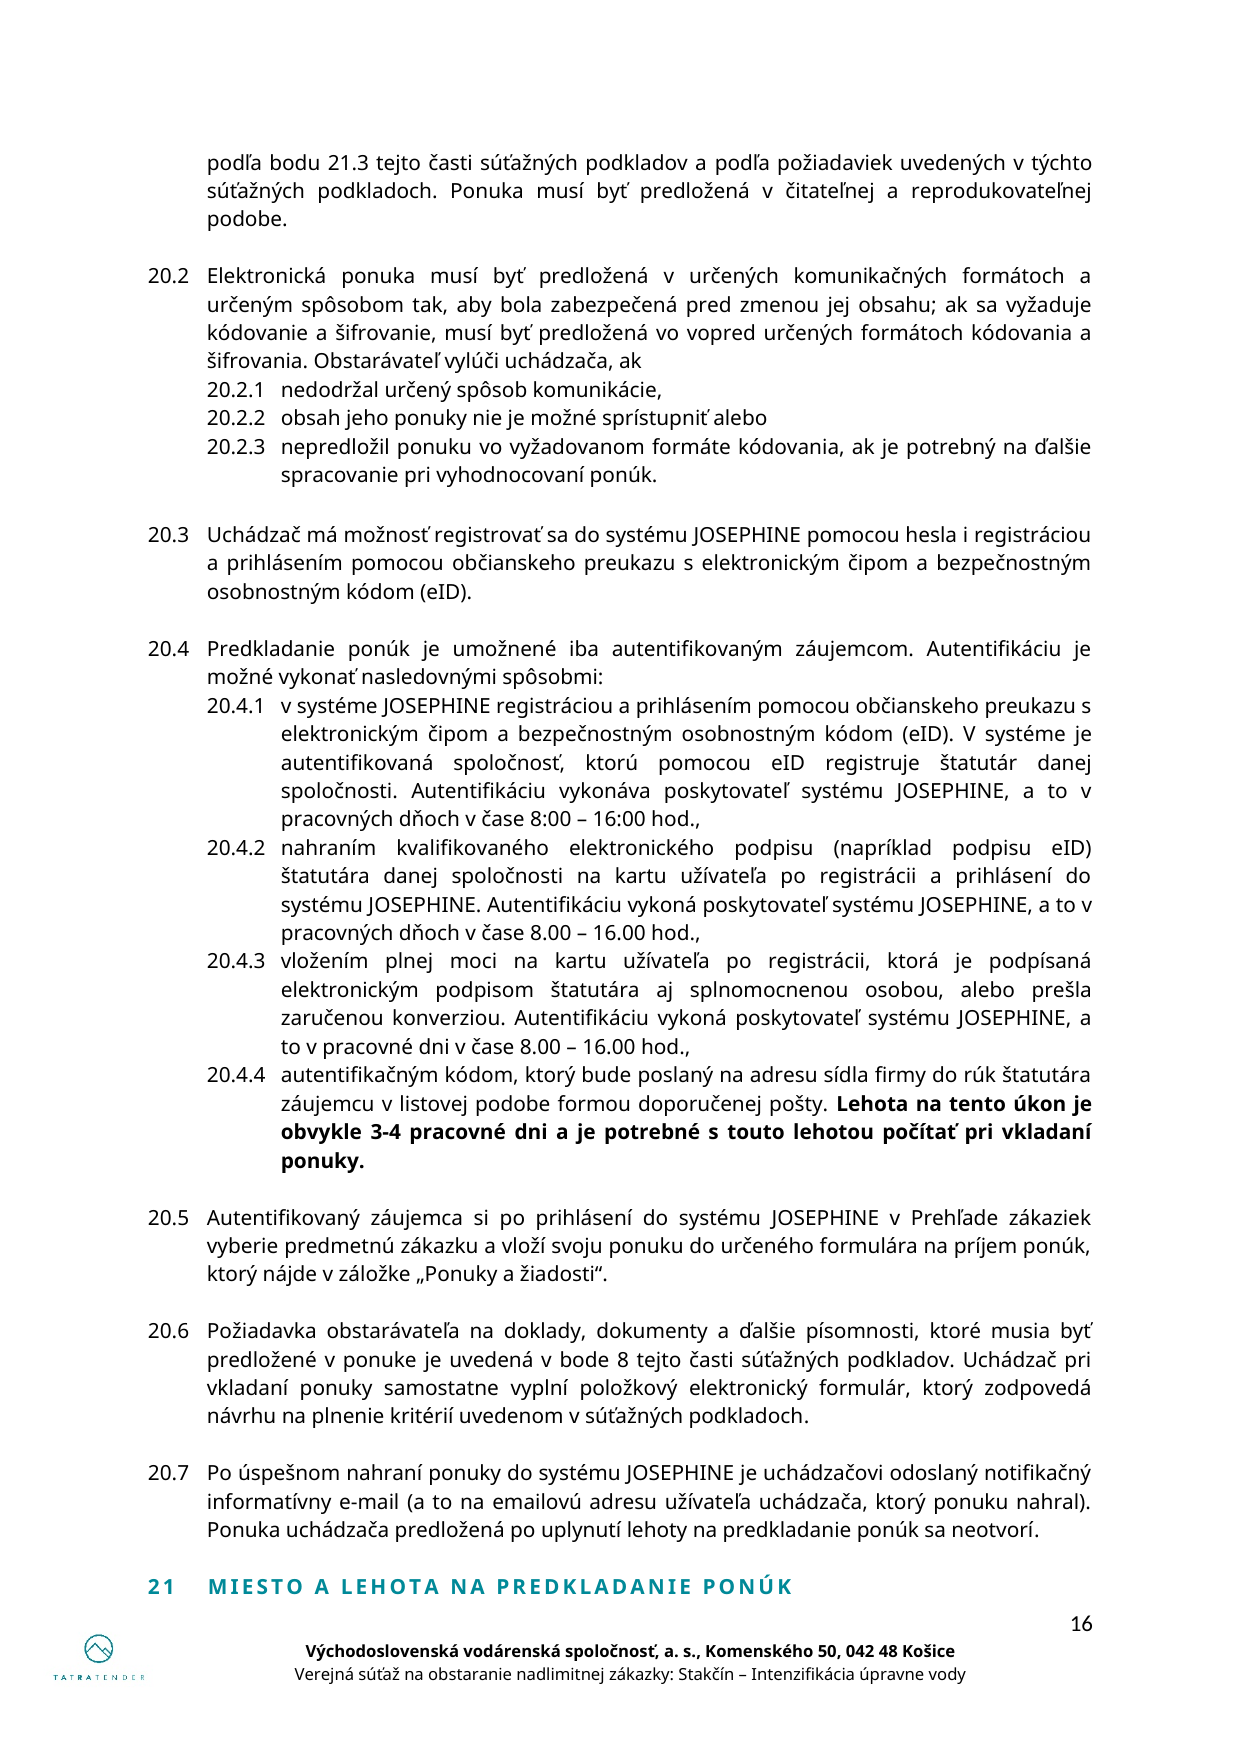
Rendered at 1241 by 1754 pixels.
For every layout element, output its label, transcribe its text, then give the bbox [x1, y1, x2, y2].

subtitle Požiadavka obstarávateľa na doklady, dokumenty a ďalšie písomnosti, ktoré musia byť predložené v ponuke je uvedená v bode 8 tejto časti súťažných podkladov. Uchádzač pri vkladaní ponuky samostatne vyplní položkový elektronický formulár, ktorý zodpovedá návrhu na plnenie kritérií uvedenom v súťažných podkladoch. [148, 1316, 1093, 1430]
subtitle nedodržal určený spôsob komunikácie, [207, 375, 1093, 403]
subtitle nahraním kvalifikovaného elektronického podpisu (napríklad podpisu eID) štatutára danej spoločnosti na kartu užívateľa po registrácii a prihlásení do systému JOSEPHINE. Autentifikáciu vykoná poskytovateľ systému JOSEPHINE, a to v pracovných dňoch v čase 8.00 – 16.00 hod., [207, 833, 1093, 947]
subtitle Po úspešnom nahraní ponuky do systému JOSEPHINE je uchádzačovi odoslaný notifikačný informatívny e-mail (a to na emailovú adresu užívateľa uchádzača, ktorý ponuku nahral). Ponuka uchádzača predložená po uplynutí lehoty na predkladanie ponúk sa neotvorí. [148, 1458, 1093, 1544]
subtitle Elektronická ponuka musí byť predložená v určených komunikačných formátoch a určeným spôsobom tak, aby bola zabezpečená pred zmenou jej obsahu; ak sa vyžaduje kódovanie a šifrovanie, musí byť predložená vo vopred určených formátoch kódovania a šifrovania. Obstarávateľ vylúči uchádzača, ak [148, 261, 1093, 375]
subtitle v systéme JOSEPHINE registráciou a prihlásením pomocou občianskeho preukazu s elektronickým čipom a bezpečnostným osobnostným kódom (eID). V systéme je autentifikovaná spoločnosť, ktorú pomocou eID registruje štatutár danej spoločnosti. Autentifikáciu vykonáva poskytovateľ systému JOSEPHINE, a to v pracovných dňoch v čase 8:00 – 16:00 hod., [207, 691, 1093, 833]
subtitle vložením plnej moci na kartu užívateľa po registrácii, ktorá je podpísaná elektronickým podpisom štatutára aj splnomocnenou osobou, alebo prešla zaručenou konverziou. Autentifikáciu vykoná poskytovateľ systému JOSEPHINE, a to v pracovné dni v čase 8.00 – 16.00 hod., [207, 947, 1093, 1060]
text Miesto a lehota na predkladanie ponúk [148, 1572, 1093, 1601]
subtitle nepredložil ponuku vo vyžadovanom formáte kódovania, ak je potrebný na ďalšie spracovanie pri vyhodnocovaní ponúk. [207, 432, 1093, 489]
subtitle autentifikačným kódom, ktorý bude poslaný na adresu sídla firmy do rúk štatutára záujemcu v listovej podobe formou doporučenej pošty. Lehota na tento úkon je obvykle 3-4 pracovné dni a je potrebné s touto lehotou počítať pri vkladaní ponuky. [207, 1060, 1093, 1174]
subtitle obsah jeho ponuky nie je možné sprístupniť alebo [207, 403, 1093, 432]
subtitle Autentifikovaný záujemca si po prihlásení do systému JOSEPHINE v Prehľade zákaziek vyberie predmetnú zákazku a vloží svoju ponuku do určeného formulára na príjem ponúk, ktorý nájde v záložke „Ponuky a žiadosti“. [148, 1203, 1093, 1288]
subtitle Predkladanie ponúk je umožnené iba autentifikovaným záujemcom. Autentifikáciu je možné vykonať nasledovnými spôsobmi: [148, 634, 1093, 691]
subtitle Uchádzač má možnosť registrovať sa do systému JOSEPHINE pomocou hesla i registráciou a prihlásením pomocou občianskeho preukazu s elektronickým čipom a bezpečnostným osobnostným kódom (eID). [148, 520, 1093, 605]
picture [32, 1610, 165, 1704]
